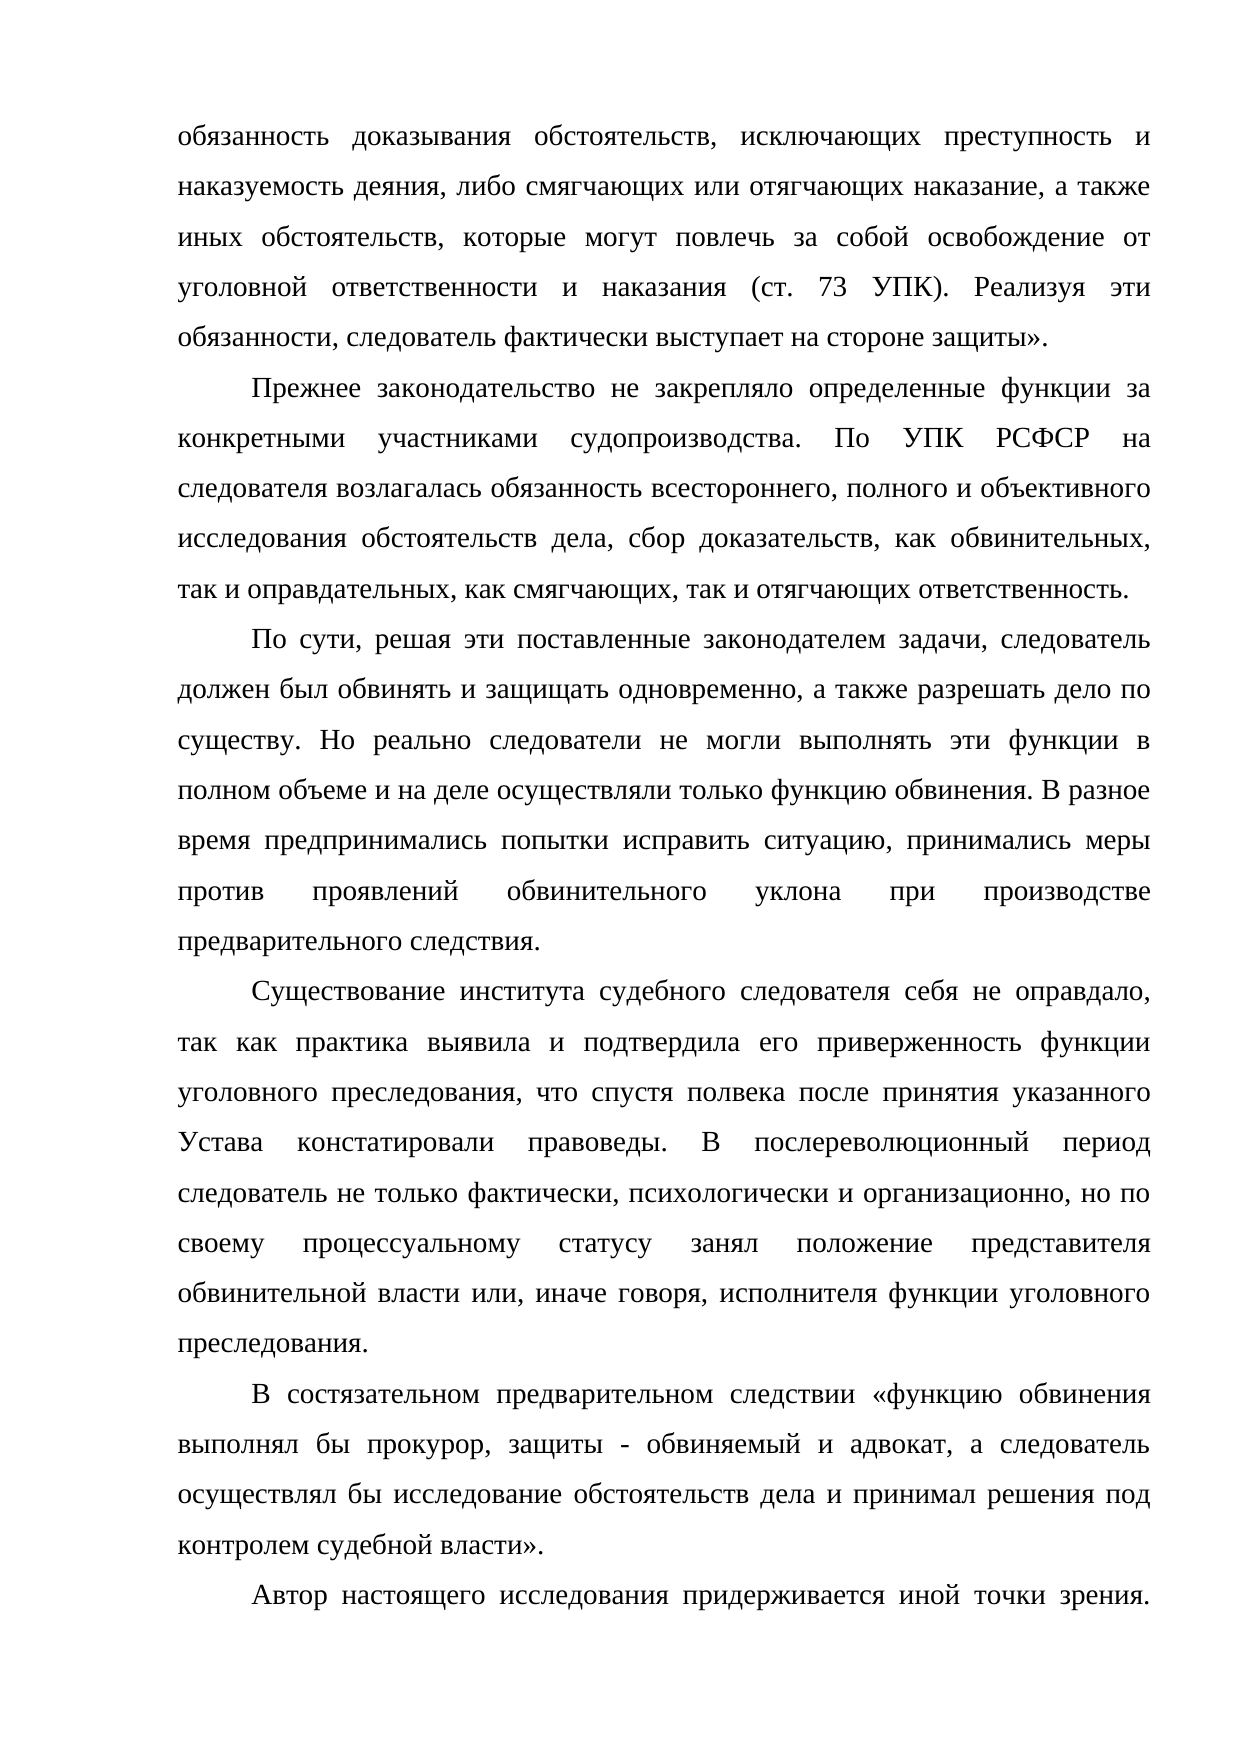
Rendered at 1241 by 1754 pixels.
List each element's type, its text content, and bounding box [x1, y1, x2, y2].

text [177, 118, 1152, 353]
text По сути, решая эти поставленные законодателем задачи, следователь должен был обвинять и защищать одновременно, а также разрешать дело по существу. Но реально следователи не могли выполнять эти функции в полном объеме и на деле осуществляли только функцию обвинения. В разное время предпринимались попытки исправить ситуацию, принимались меры против проявлений обвинительного уклона при производстве предварительного следствия. [177, 621, 1152, 957]
text В состязательном предварительном следствии «функцию обвинения выполнял бы прокурор, защиты - обвиняемый и адвокат, а следователь осуществлял бы исследование обстоятельств дела и принимал решения под контролем судебной власти». [177, 1376, 1152, 1560]
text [177, 1577, 1152, 1611]
text Прежнее законодательство не закрепляло определенные функции за конкретными участниками судопроизводства. По УПК РСФСР на следователя возлагалась обязанность всестороннего, полного и объективного исследования обстоятельств дела, сбор доказательств, как обвинительных, так и оправдательных, как смягчающих, так и отягчающих ответственность. [177, 370, 1152, 604]
text Существование института судебного следователя себя не оправдало, так как практика выявила и подтвердила его приверженность функции уголовного преследования, что спустя полвека после принятия указанного Устава констатировали правоведы. В послереволюционный период следователь не только фактически, психологически и организационно, но по своему процессуальному статусу занял положение представителя обвинительной власти или, иначе говоря, исполнителя функции уголовного преследования. [177, 973, 1152, 1359]
